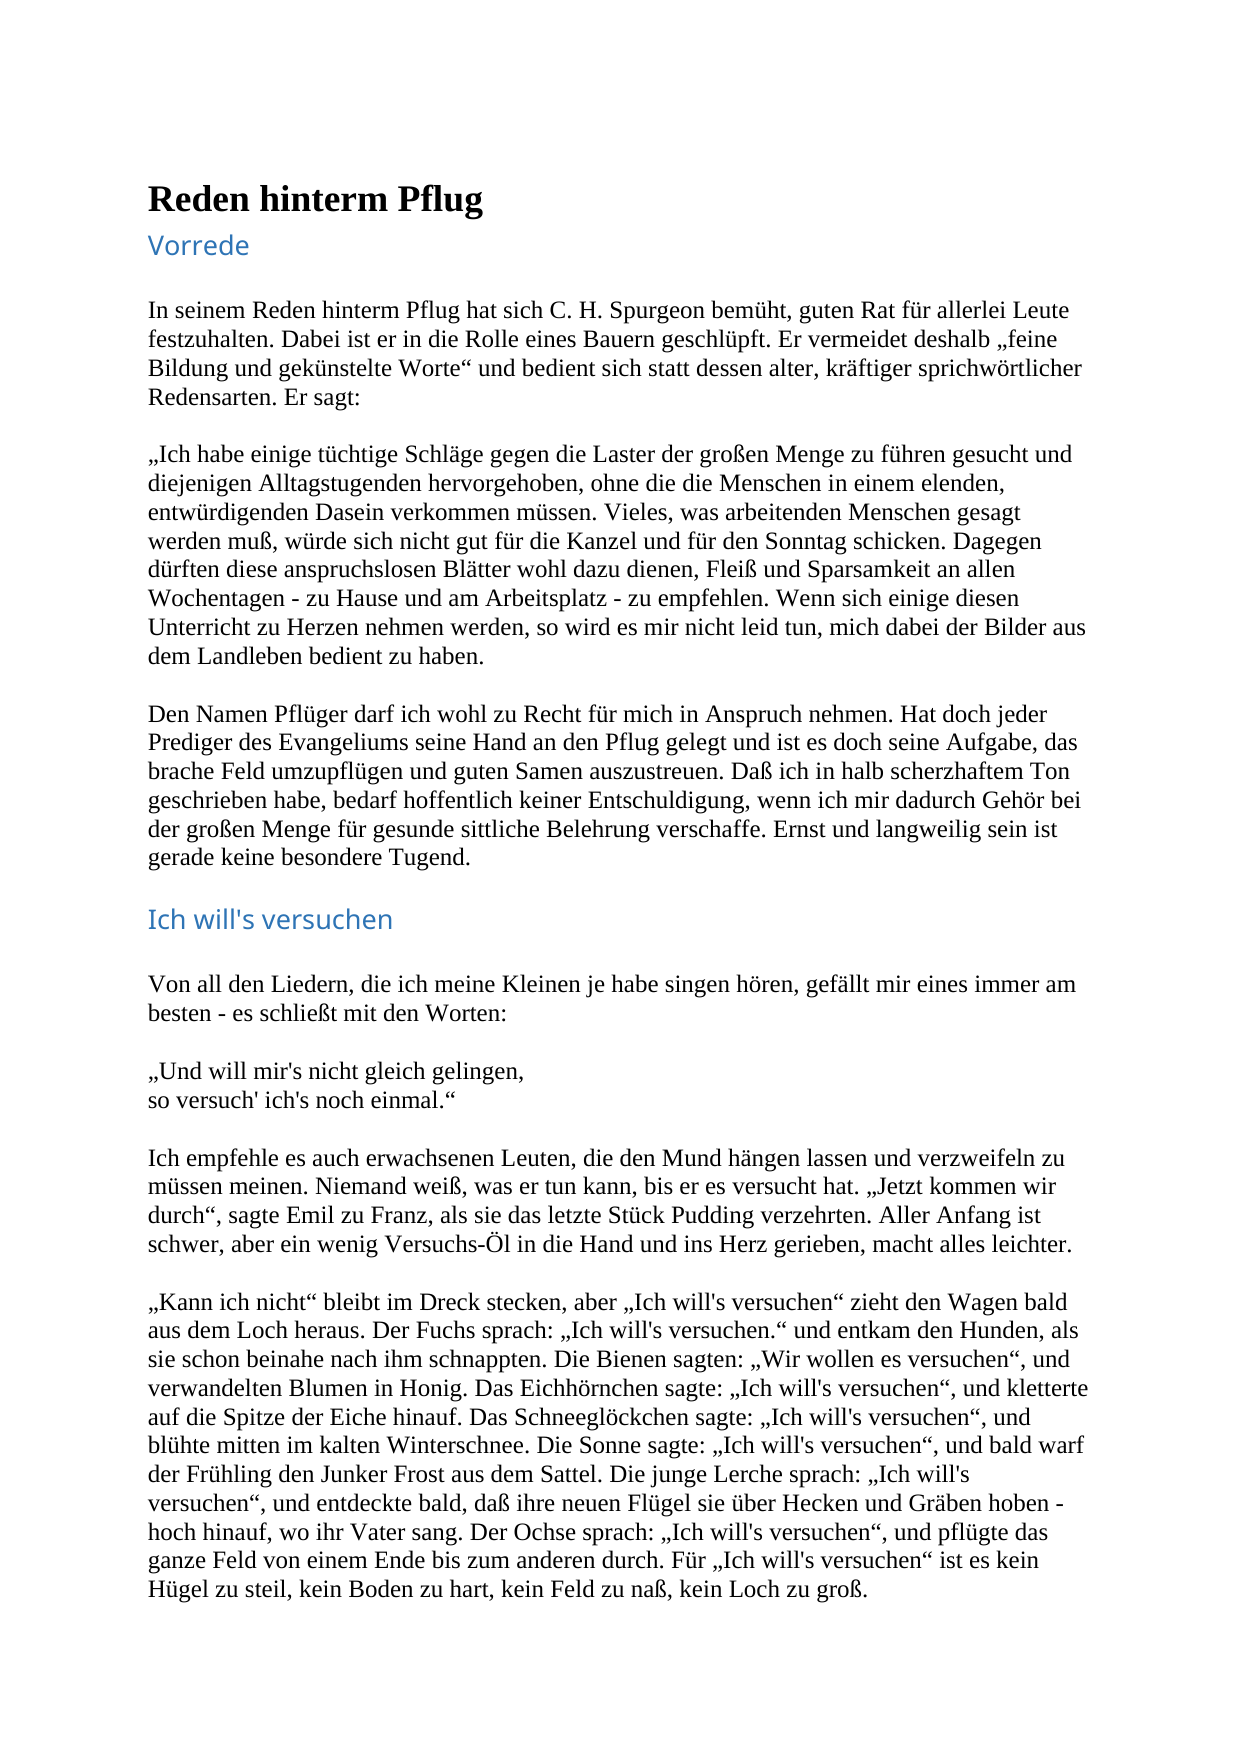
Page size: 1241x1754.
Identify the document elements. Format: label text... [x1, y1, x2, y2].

text Den Namen Pflüger darf ich wohl zu Recht für mich in Anspruch nehmen. Hat doch jeder Prediger des Evangeliums seine Hand an den Pflug gelegt und ist es doch seine Aufgabe, das brache Feld umzupflügen und guten Samen auszustreuen. Daß ich in halb scherzhaftem Ton geschrieben habe, bedarf hoffentlich keiner Entschuldigung, wenn ich mir dadurch Gehör bei der großen Menge für gesunde sittliche Belehrung verschaffe. Ernst und langweilig sein ist gerade keine besondere Tugend. [148, 699, 1093, 871]
text „Und will mir's nicht gleich gelingen, so versuch' ich's noch einmal.“ [148, 1056, 1093, 1113]
text Von all den Liedern, die ich meine Kleinen je habe singen hören, gefällt mir eines immer am besten - es schließt mit den Worten: [148, 969, 1093, 1027]
text „Ich habe einige tüchtige Schläge gegen die Laster der großen Menge zu führen gesucht und diejenigen Alltagstugenden hervorgehoben, ohne die die Menschen in einem elenden, entwürdigenden Dasein verkommen müssen. Vieles, was arbeitenden Menschen gesagt werden muß, würde sich nicht gut für die Kanzel und für den Sonntag schicken. Dagegen dürften diese anspruchslosen Blätter wohl dazu dienen, Fleiß und Sparsamkeit an allen Wochentagen - zu Hause und am Arbeitsplatz - zu empfehlen. Wenn sich einige diesen Unterricht zu Herzen nehmen werden, so wird es mir nicht leid tun, mich dabei der Bilder aus dem Landleben bedient zu haben. [148, 439, 1093, 669]
text „Kann ich nicht“ bleibt im Dreck stecken, aber „Ich will's versuchen“ zieht den Wagen bald aus dem Loch heraus. Der Fuchs sprach: „Ich will's versuchen.“ und entkam den Hunden, als sie schon beinahe nach ihm schnappten. Die Bienen sagten: „Wir wollen es versuchen“, und verwandelten Blumen in Honig. Das Eichhörnchen sagte: „Ich will's versuchen“, und kletterte auf die Spitze der Eiche hinauf. Das Schneeglöckchen sagte: „Ich will's versuchen“, und blühte mitten im kalten Winterschnee. Die Sonne sagte: „Ich will's versuchen“, und bald warf der Frühling den Junker Frost aus dem Sattel. Die junge Lerche sprach: „Ich will's versuchen“, und entdeckte bald, daß ihre neuen Flügel sie über Hecken und Gräben hoben - hoch hinauf, wo ihr Vater sang. Der Ochse sprach: „Ich will's versuchen“, und pflügte das ganze Feld von einem Ende bis zum anderen durch. Für „Ich will's versuchen“ ist es kein Hügel zu steil, kein Boden zu hart, kein Feld zu naß, kein Loch zu groß. [148, 1287, 1093, 1603]
subtitle Vorrede [148, 226, 1093, 263]
text In seinem Reden hinterm Pflug hat sich C. H. Spurgeon bemüht, guten Rat für allerlei Leute festzuhalten. Dabei ist er in die Rolle eines Bauern geschlüpft. Er vermeidet deshalb „feine Bildung und gekünstelte Worte“ und bedient sich statt dessen alter, kräftiger sprichwörtlicher Redensarten. Er sagt: [148, 295, 1093, 410]
subtitle Ich will's versuchen [148, 900, 1093, 937]
text Ich empfehle es auch erwachsenen Leuten, die den Mund hängen lassen und verzweifeln zu müssen meinen. Niemand weiß, was er tun kann, bis er es versucht hat. „Jetzt kommen wir durch“, sagte Emil zu Franz, als sie das letzte Stück Pudding verzehrten. Aller Anfang ist schwer, aber ein wenig Versuchs-Öl in die Hand und ins Herz gerieben, macht alles leichter. [148, 1143, 1093, 1258]
subtitle Reden hinterm Pflug [148, 177, 1093, 220]
